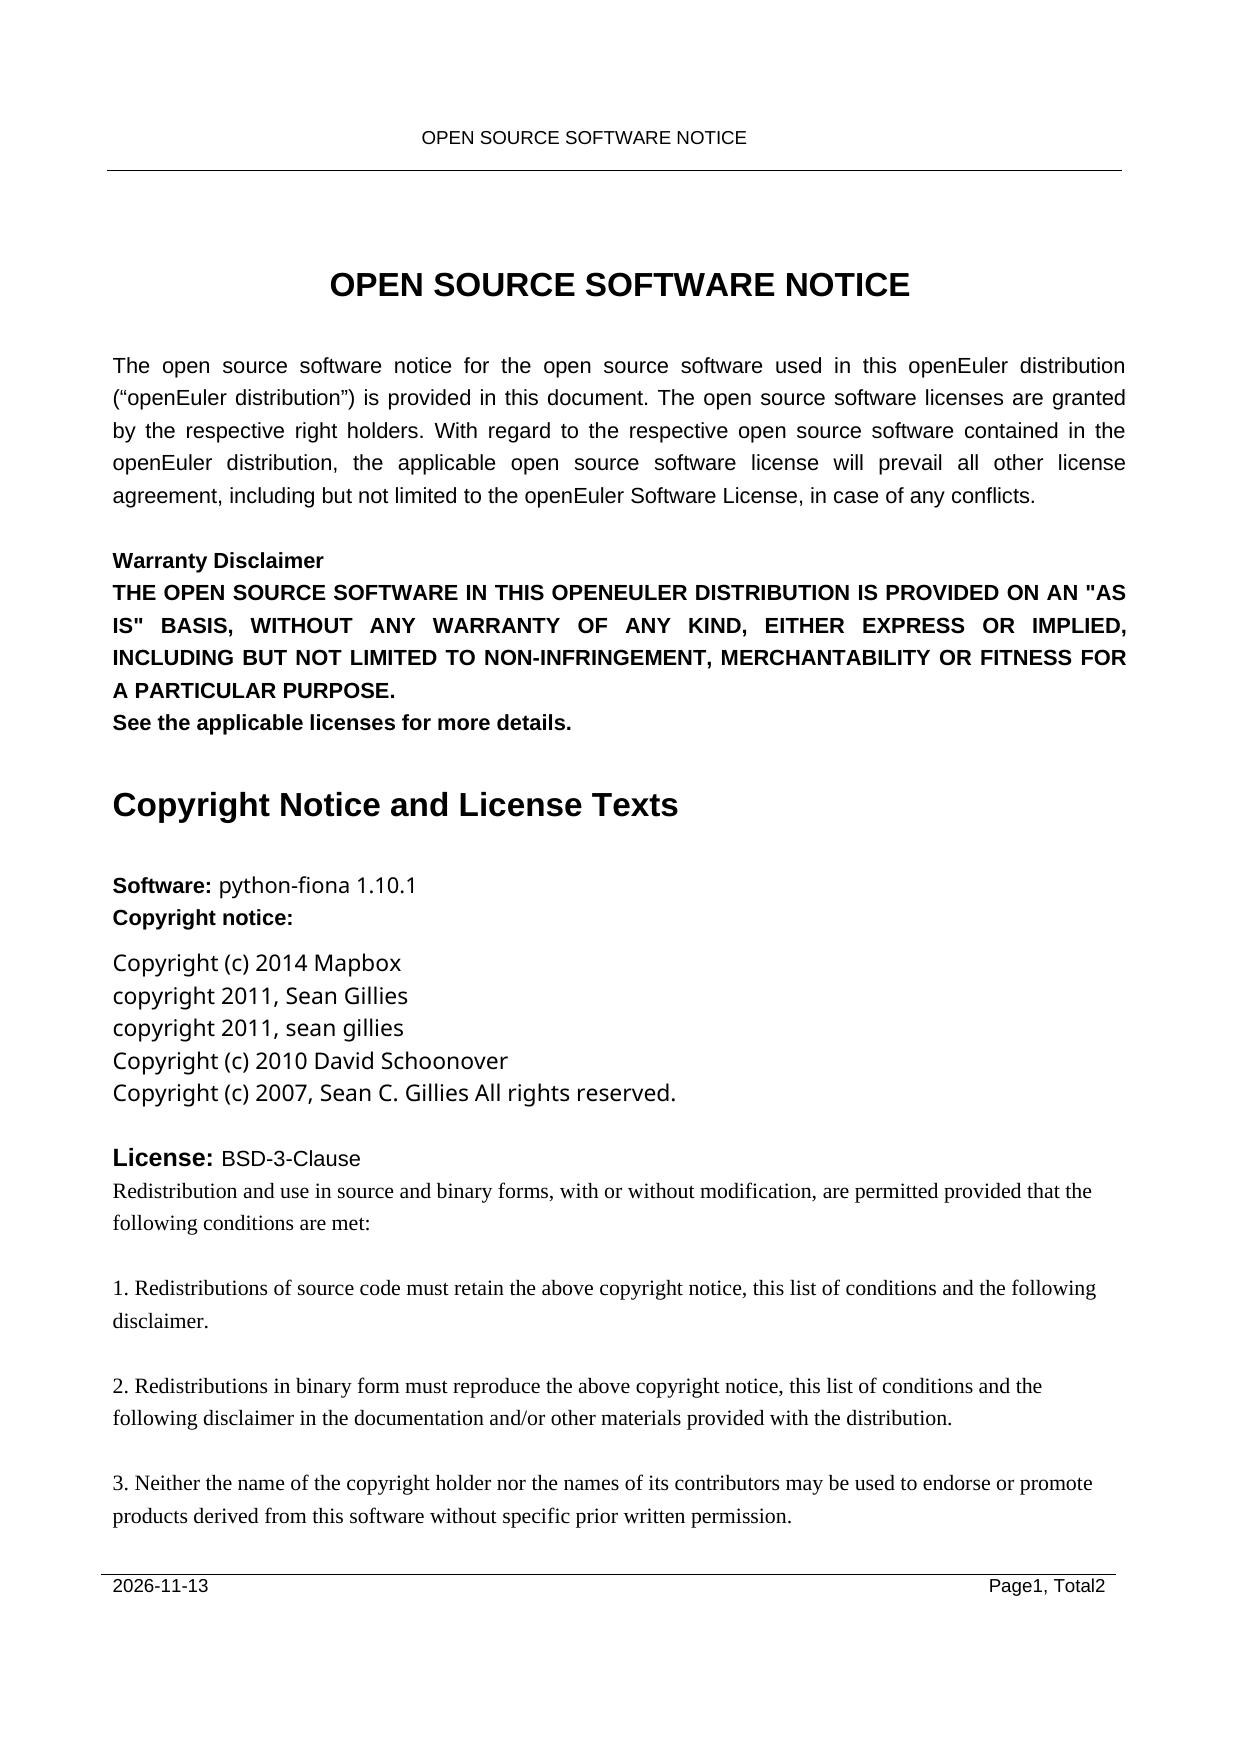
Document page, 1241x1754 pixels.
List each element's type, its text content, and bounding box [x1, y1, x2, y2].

text THE OPEN SOURCE SOFTWARE IN THIS OPENEULER DISTRIBUTION IS PROVIDED ON AN "AS IS" BASIS, WITHOUT ANY WARRANTY OF ANY KIND, EITHER EXPRESS OR IMPLIED, INCLUDING BUT NOT LIMITED TO NON-INFRINGEMENT, MERCHANTABILITY OR FITNESS FOR A PARTICULAR PURPOSE. See the applicable licenses for more details. [112, 576, 1128, 739]
text Copyright (c) 2014 Mapbox copyright 2011, Sean Gillies copyright 2011, sean gillies Copyright (c) 2010 David Schoonover Copyright (c) 2007, Sean C. Gillies All rights reserved. [112, 947, 1128, 1142]
text Copyright notice: [112, 901, 1128, 934]
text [112, 1174, 1128, 1532]
title Software: python-fiona 1.10.1 [112, 869, 1128, 901]
text The open source software notice for the open source software used in this openEuler distribution (“openEuler distribution”) is provided in this document. The open source software licenses are granted by the respective right holders. With regard to the respective open source software contained in the openEuler distribution, the applicable open source software license will prevail all other license agreement, including but not limited to the openEuler Software License, in case of any conflicts. [112, 349, 1128, 511]
text Copyright Notice and License Texts [112, 771, 1128, 836]
text OPEN SOURCE SOFTWARE NOTICE [112, 251, 1128, 316]
text Warranty Disclaimer [112, 544, 1128, 576]
text License: BSD-3-Clause [112, 1142, 1128, 1174]
